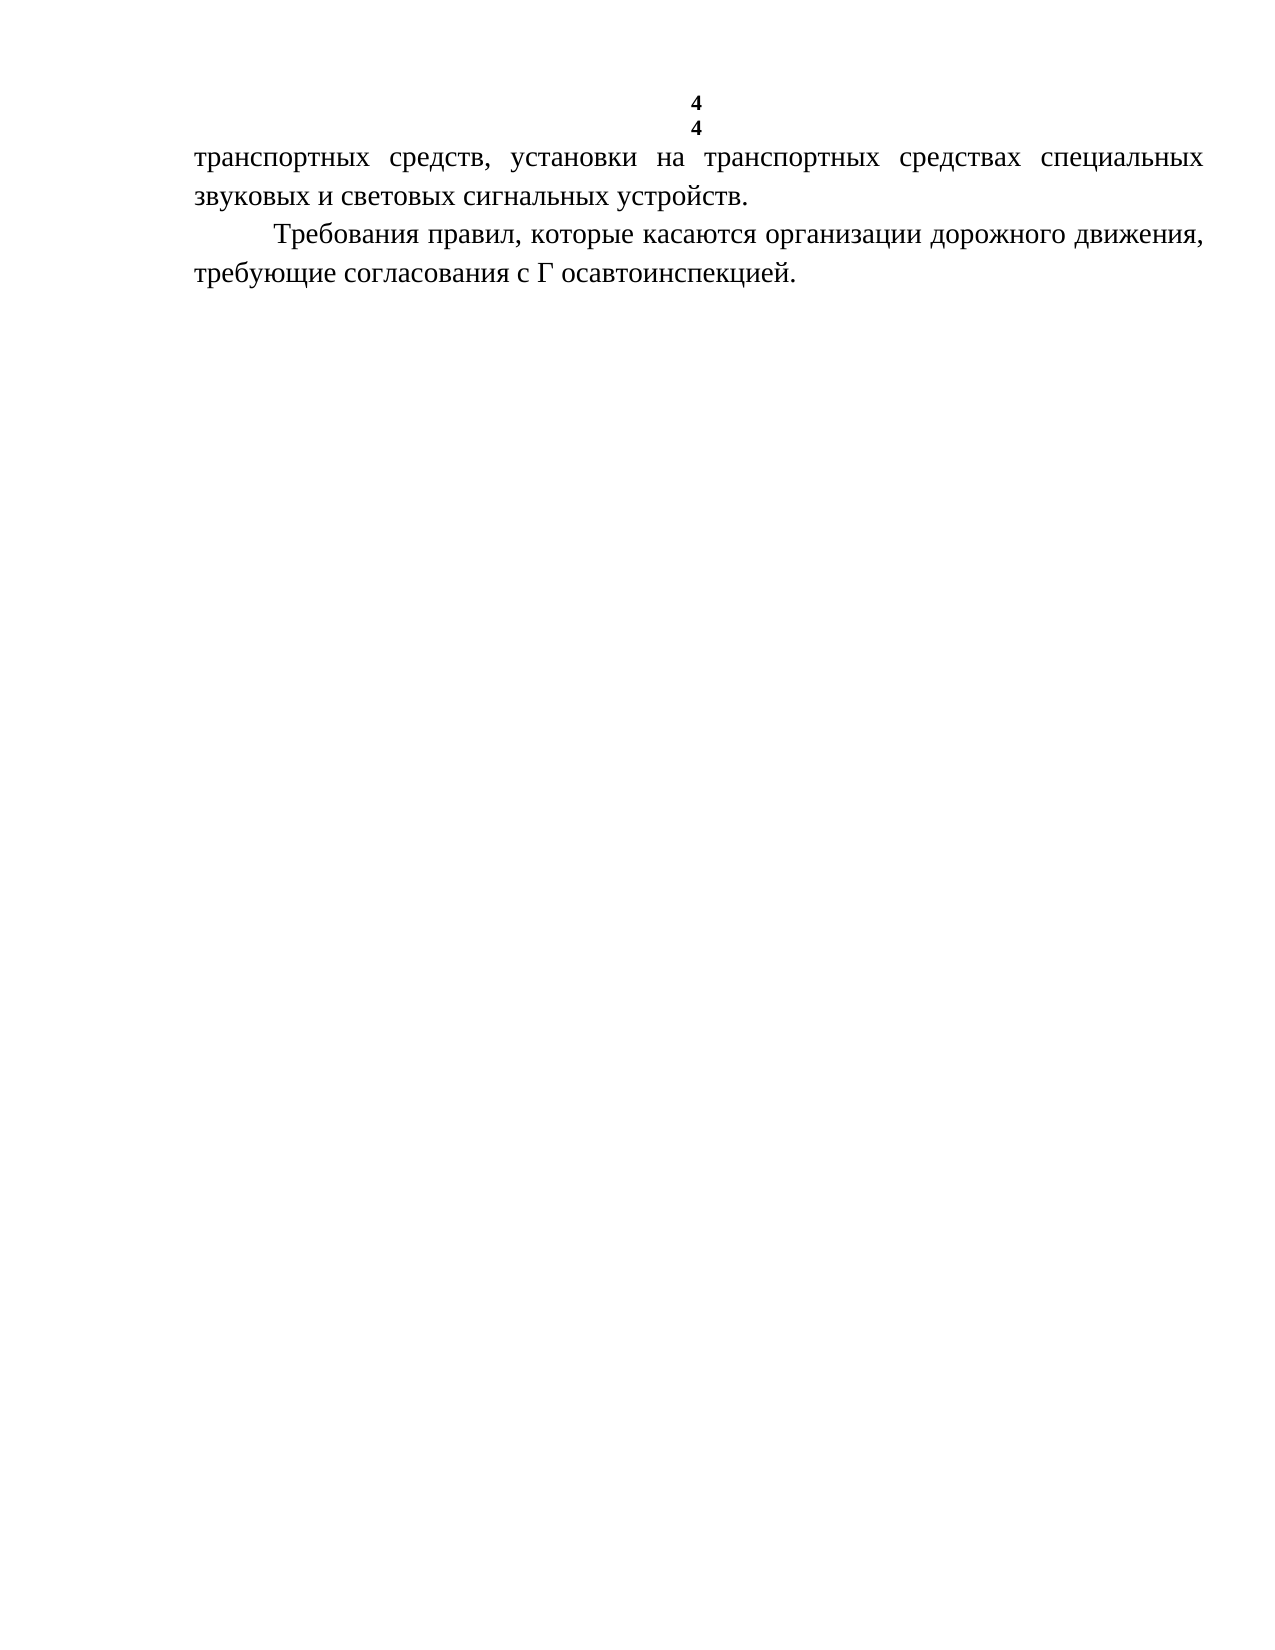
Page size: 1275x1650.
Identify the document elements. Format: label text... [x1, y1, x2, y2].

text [194, 139, 1204, 212]
text Требования правил, которые касаются организации дорожного движения, требующие согласования с Г осавтоинспекцией. [194, 217, 1204, 289]
